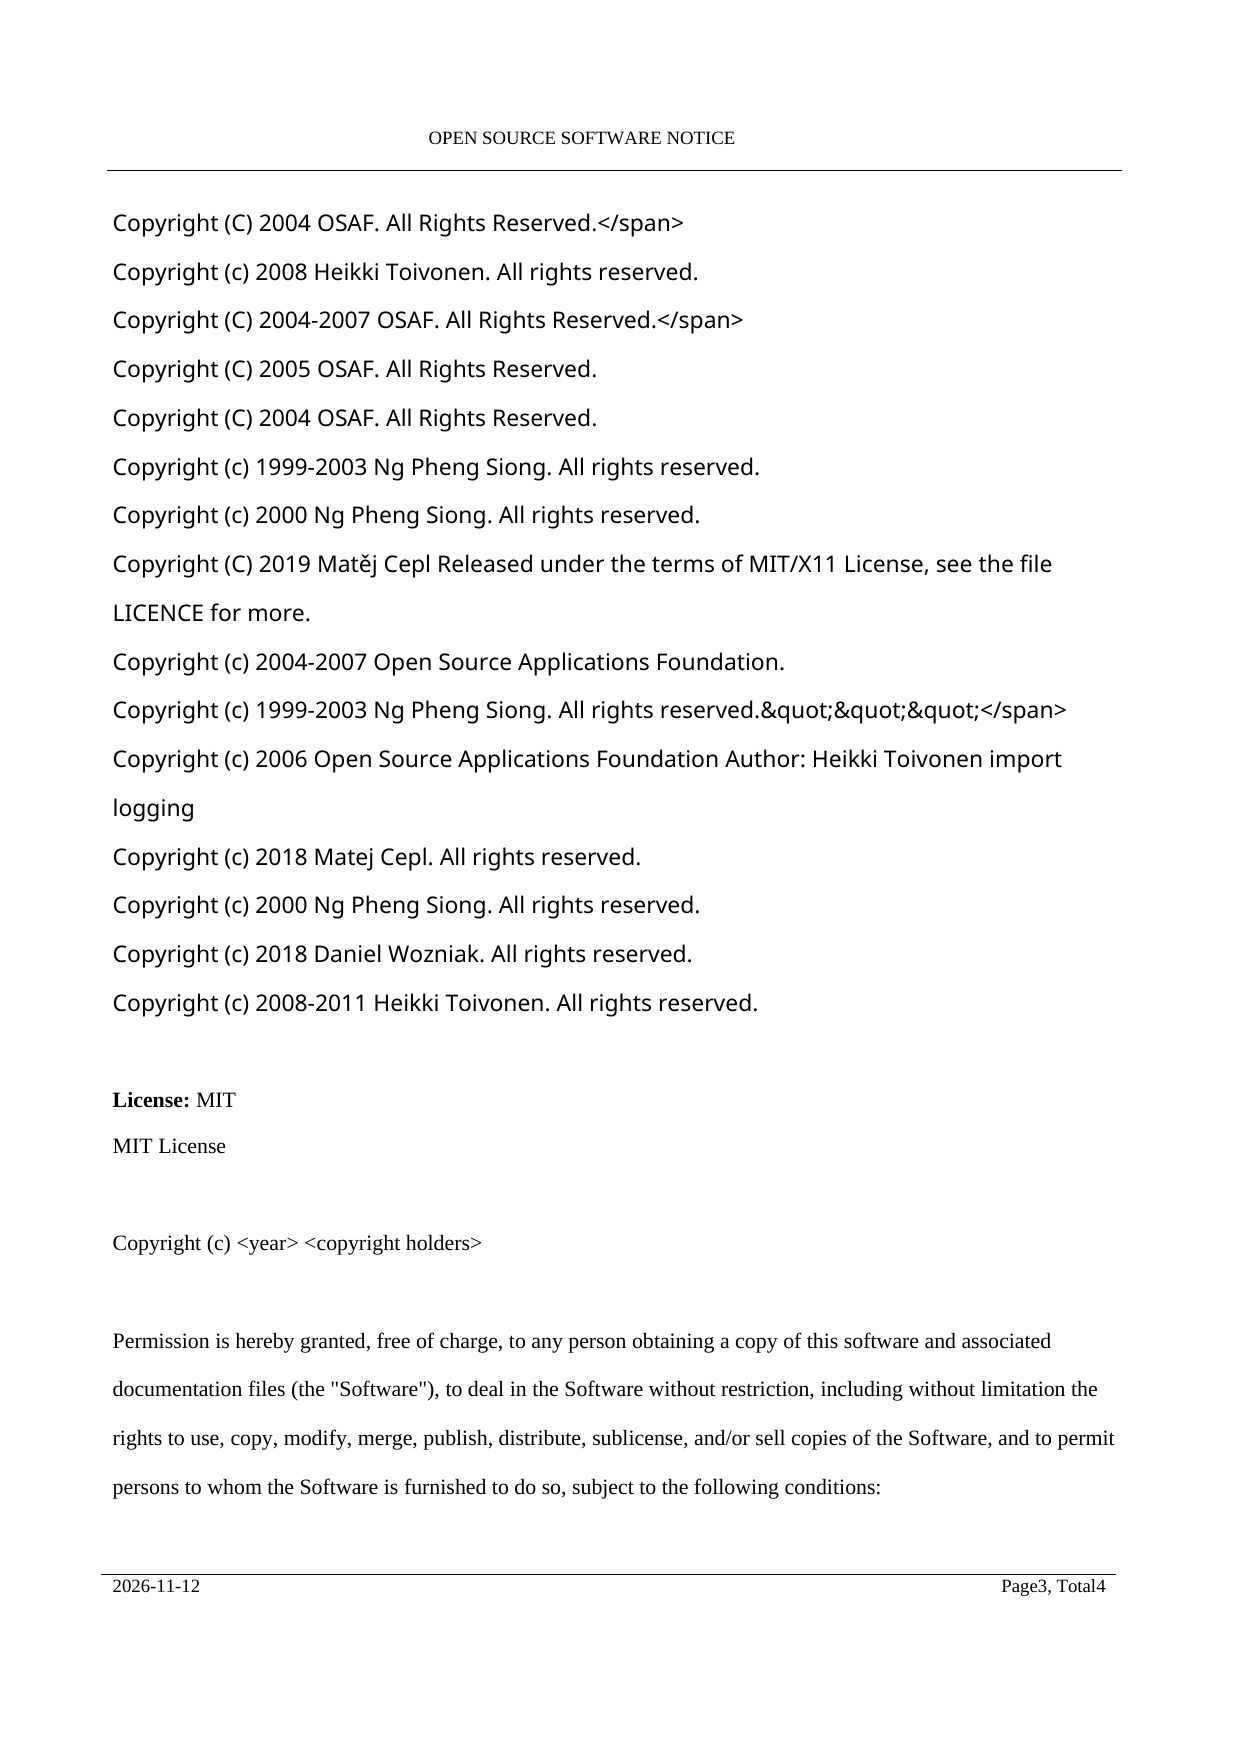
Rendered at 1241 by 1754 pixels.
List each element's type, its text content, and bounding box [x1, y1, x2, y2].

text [112, 1129, 1128, 1503]
text License: MIT [112, 1084, 1128, 1116]
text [112, 206, 1128, 1068]
